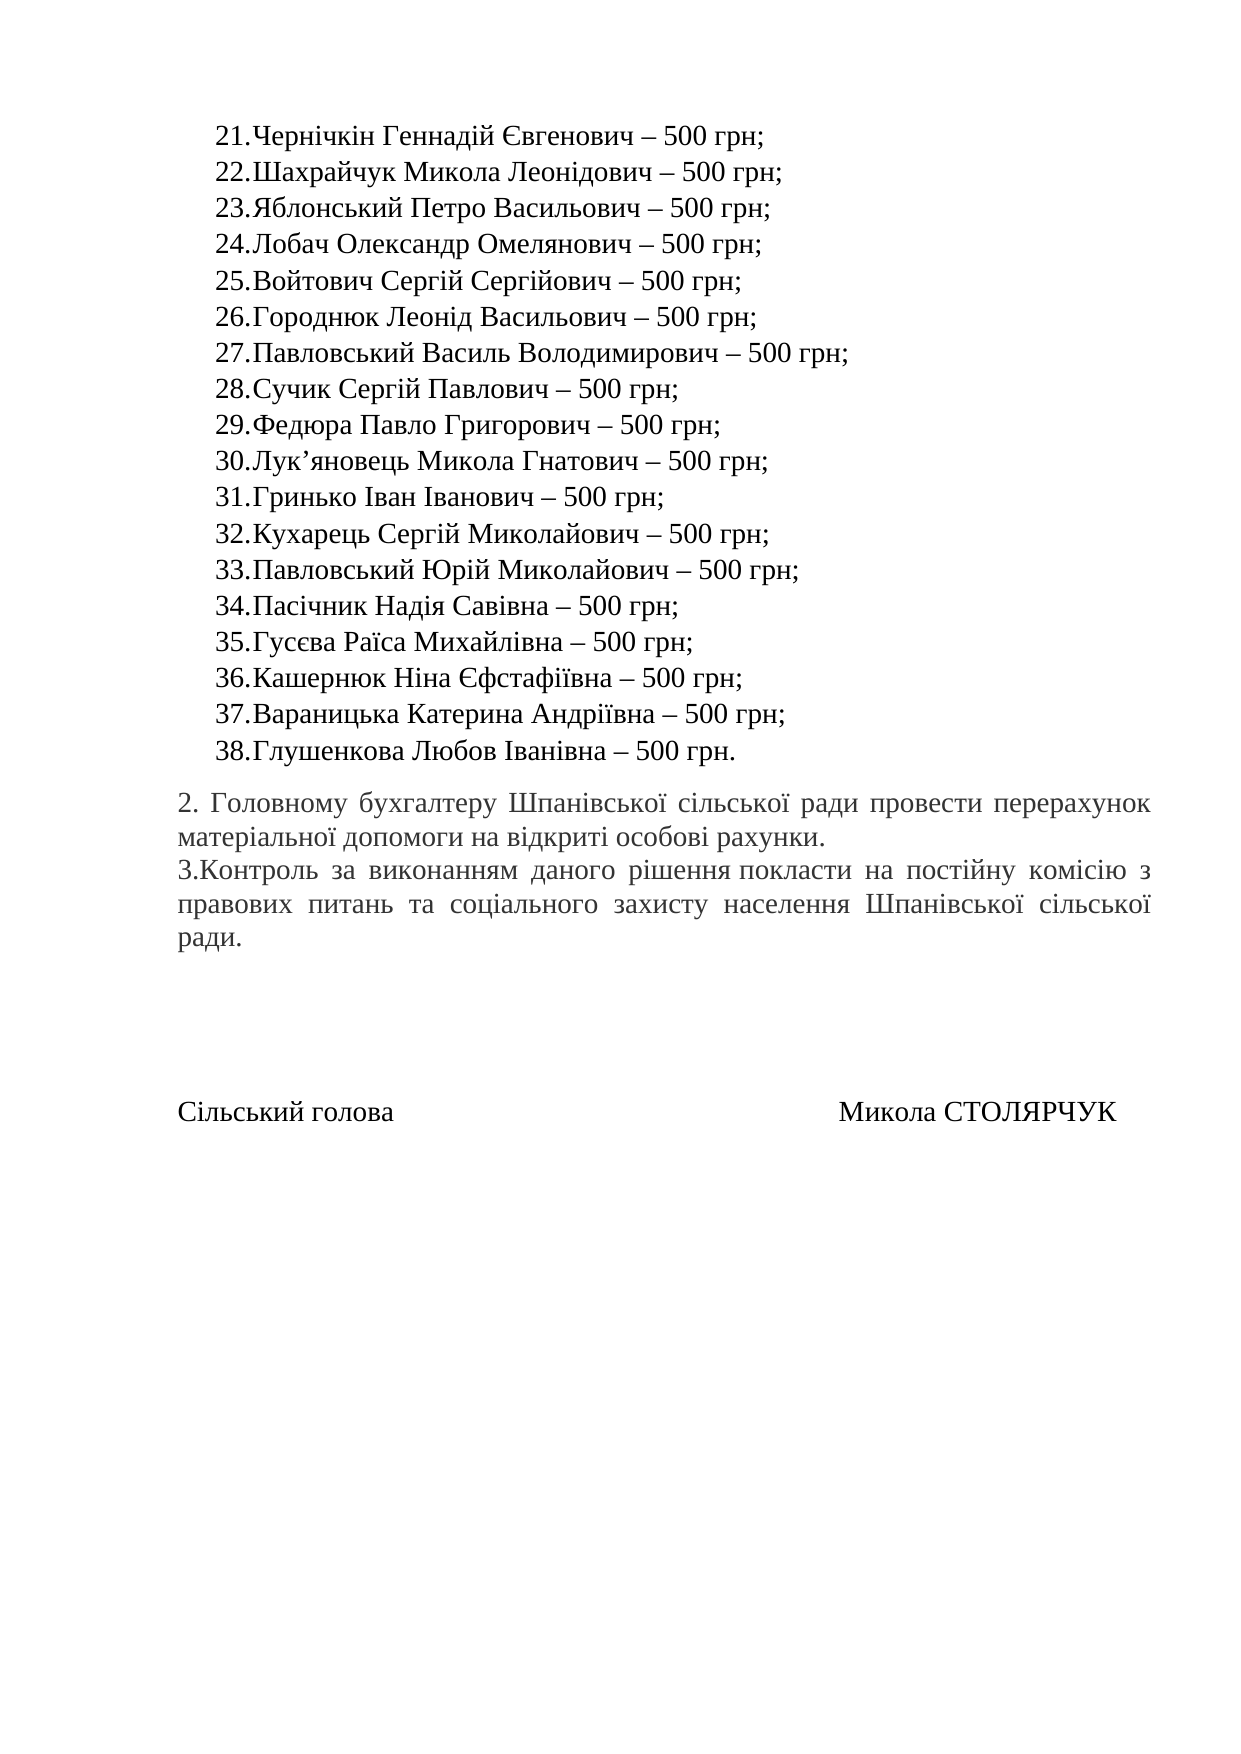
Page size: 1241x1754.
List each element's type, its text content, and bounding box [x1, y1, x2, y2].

list Чернічкін Геннадій Євгенович – 500 грн; [215, 118, 1152, 152]
list Пасічник Надія Савівна – 500 грн; [215, 588, 1152, 622]
list Вараницька Катерина Андріївна – 500 грн; [215, 696, 1152, 730]
list Войтович Сергій Сергійович – 500 грн; [215, 263, 1152, 296]
text 2. Головному бухгалтеру Шпанівської сільської ради провести перерахунок матеріальної допомоги на відкриті особові рахунки. [177, 785, 1152, 852]
list Гринько Іван Іванович – 500 грн; [215, 479, 1152, 513]
list Кашернюк Ніна Єфстафіївна – 500 грн; [215, 660, 1152, 694]
list Городнюк Леонід Васильович – 500 грн; [215, 299, 1152, 332]
text Сільський голова Микола СТОЛЯРЧУК [177, 1094, 1152, 1127]
list Федюра Павло Григорович – 500 грн; [215, 407, 1152, 441]
list Шахрайчук Микола Леонідович – 500 грн; [215, 154, 1152, 188]
list Глушенкова Любов Іванівна – 500 грн. [215, 733, 1152, 766]
list Павловський Юрій Миколайович – 500 грн; [215, 552, 1152, 585]
list Кухарець Сергій Миколайович – 500 грн; [215, 516, 1152, 549]
list Сучик Сергій Павлович – 500 грн; [215, 371, 1152, 405]
list Лук’яновець Микола Гнатович – 500 грн; [215, 443, 1152, 477]
text 3.Контроль за виконанням даного рішення покласти на постійну комісію з правових питань та соціального захисту населення Шпанівської сільської ради. [177, 852, 1152, 953]
list Павловський Василь Володимирович – 500 грн; [215, 335, 1152, 368]
list Яблонський Петро Васильович – 500 грн; [215, 190, 1152, 224]
list Лобач Олександр Омелянович – 500 грн; [215, 227, 1152, 260]
list Гусєва Раїса Михайлівна – 500 грн; [215, 624, 1152, 658]
